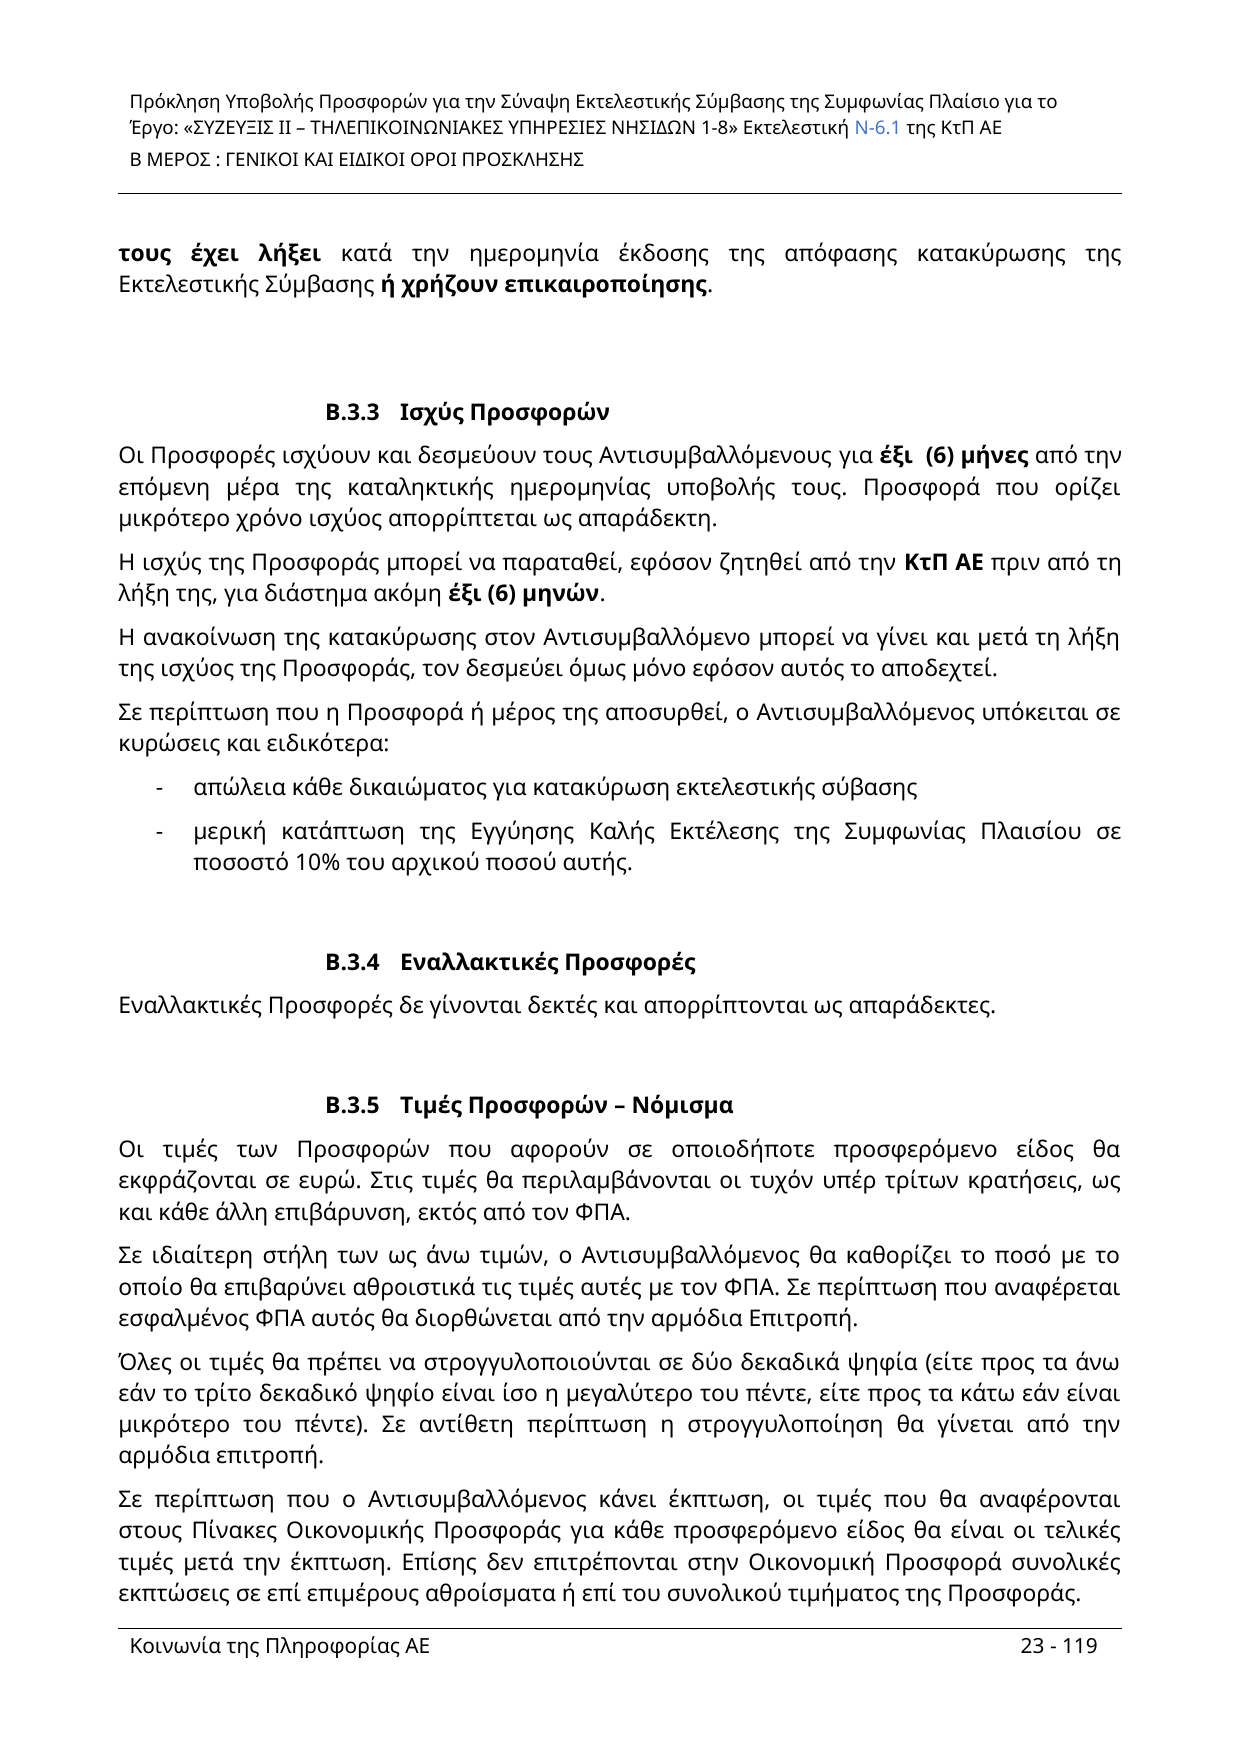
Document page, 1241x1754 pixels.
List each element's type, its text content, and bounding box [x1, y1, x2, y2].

subtitle Εναλλακτικές Προσφορές [325, 946, 1122, 977]
list απώλεια κάθε δικαιώματος για κατακύρωση εκτελεστικής σύβασης [156, 771, 1122, 802]
text Η ισχύς της Προσφοράς μπορεί να παραταθεί, εφόσον ζητηθεί από την ΚτΠ ΑΕ πριν από τη λήξη της, για διάστημα ακόμη έξι (6) μηνών. [118, 546, 1122, 608]
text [118, 236, 1122, 299]
text Όλες οι τιμές θα πρέπει να στρογγυλοποιούνται σε δύο δεκαδικά ψηφία (είτε προς τα άνω εάν το τρίτο δεκαδικό ψηφίο είναι ίσο η μεγαλύτερο του πέντε, είτε προς τα κάτω εάν είναι μικρότερο του πέντε). Σε αντίθετη περίπτωση η στρογγυλοποίηση θα γίνεται από την αρμόδια επιτροπή. [118, 1346, 1122, 1471]
subtitle Τιμές Προσφορών – Νόμισμα [325, 1089, 1122, 1121]
text Η ανακοίνωση της κατακύρωσης στον Αντισυμβαλλόμενο μπορεί να γίνει και μετά τη λήξη της ισχύος της Προσφοράς, τον δεσμεύει όμως μόνο εφόσον αυτός το αποδεχτεί. [118, 621, 1122, 683]
text Εναλλακτικές Προσφορές δε γίνονται δεκτές και απορρίπτονται ως απαράδεκτες. [118, 989, 1122, 1021]
list μερική κατάπτωση της Εγγύησης Καλής Εκτέλεσης της Συμφωνίας Πλαισίου σε ποσοστό 10% του αρχικού ποσού αυτής. [156, 814, 1122, 877]
text Οι τιμές των Προσφορών που αφορούν σε οποιοδήποτε προσφερόμενο είδος θα εκφράζονται σε ευρώ. Στις τιμές θα περιλαμβάνονται οι τυχόν υπέρ τρίτων κρατήσεις, ως και κάθε άλλη επιβάρυνση, εκτός από τον ΦΠΑ. [118, 1133, 1122, 1227]
text Σε ιδιαίτερη στήλη των ως άνω τιμών, ο Αντισυμβαλλόμενος θα καθορίζει το ποσό με το οποίο θα επιβαρύνει αθροιστικά τις τιμές αυτές με τον ΦΠΑ. Σε περίπτωση που αναφέρεται εσφαλμένος ΦΠΑ αυτός θα διορθώνεται από την αρμόδια Επιτροπή. [118, 1239, 1122, 1333]
subtitle Ισχύς Προσφορών [325, 396, 1122, 427]
text Οι Προσφορές ισχύουν και δεσμεύουν τους Αντισυμβαλλόμενους για έξι (6) μήνες από την επόμενη μέρα της καταληκτικής ημερομηνίας υποβολής τους. Προσφορά που ορίζει μικρότερο χρόνο ισχύος απορρίπτεται ως απαράδεκτη. [118, 439, 1122, 533]
text Σε περίπτωση που ο Αντισυμβαλλόμενος κάνει έκπτωση, οι τιμές που θα αναφέρονται στους Πίνακες Οικονομικής Προσφοράς για κάθε προσφερόμενο είδος θα είναι οι τελικές τιμές μετά την έκπτωση. Επίσης δεν επιτρέπονται στην Οικονομική Προσφορά συνολικές εκπτώσεις σε επί επιμέρους αθροίσματα ή επί του συνολικού τιμήματος της Προσφοράς. [118, 1483, 1122, 1608]
text Σε περίπτωση που η Προσφορά ή μέρος της αποσυρθεί, ο Αντισυμβαλλόμενος υπόκειται σε κυρώσεις και ειδικότερα: [118, 696, 1122, 758]
